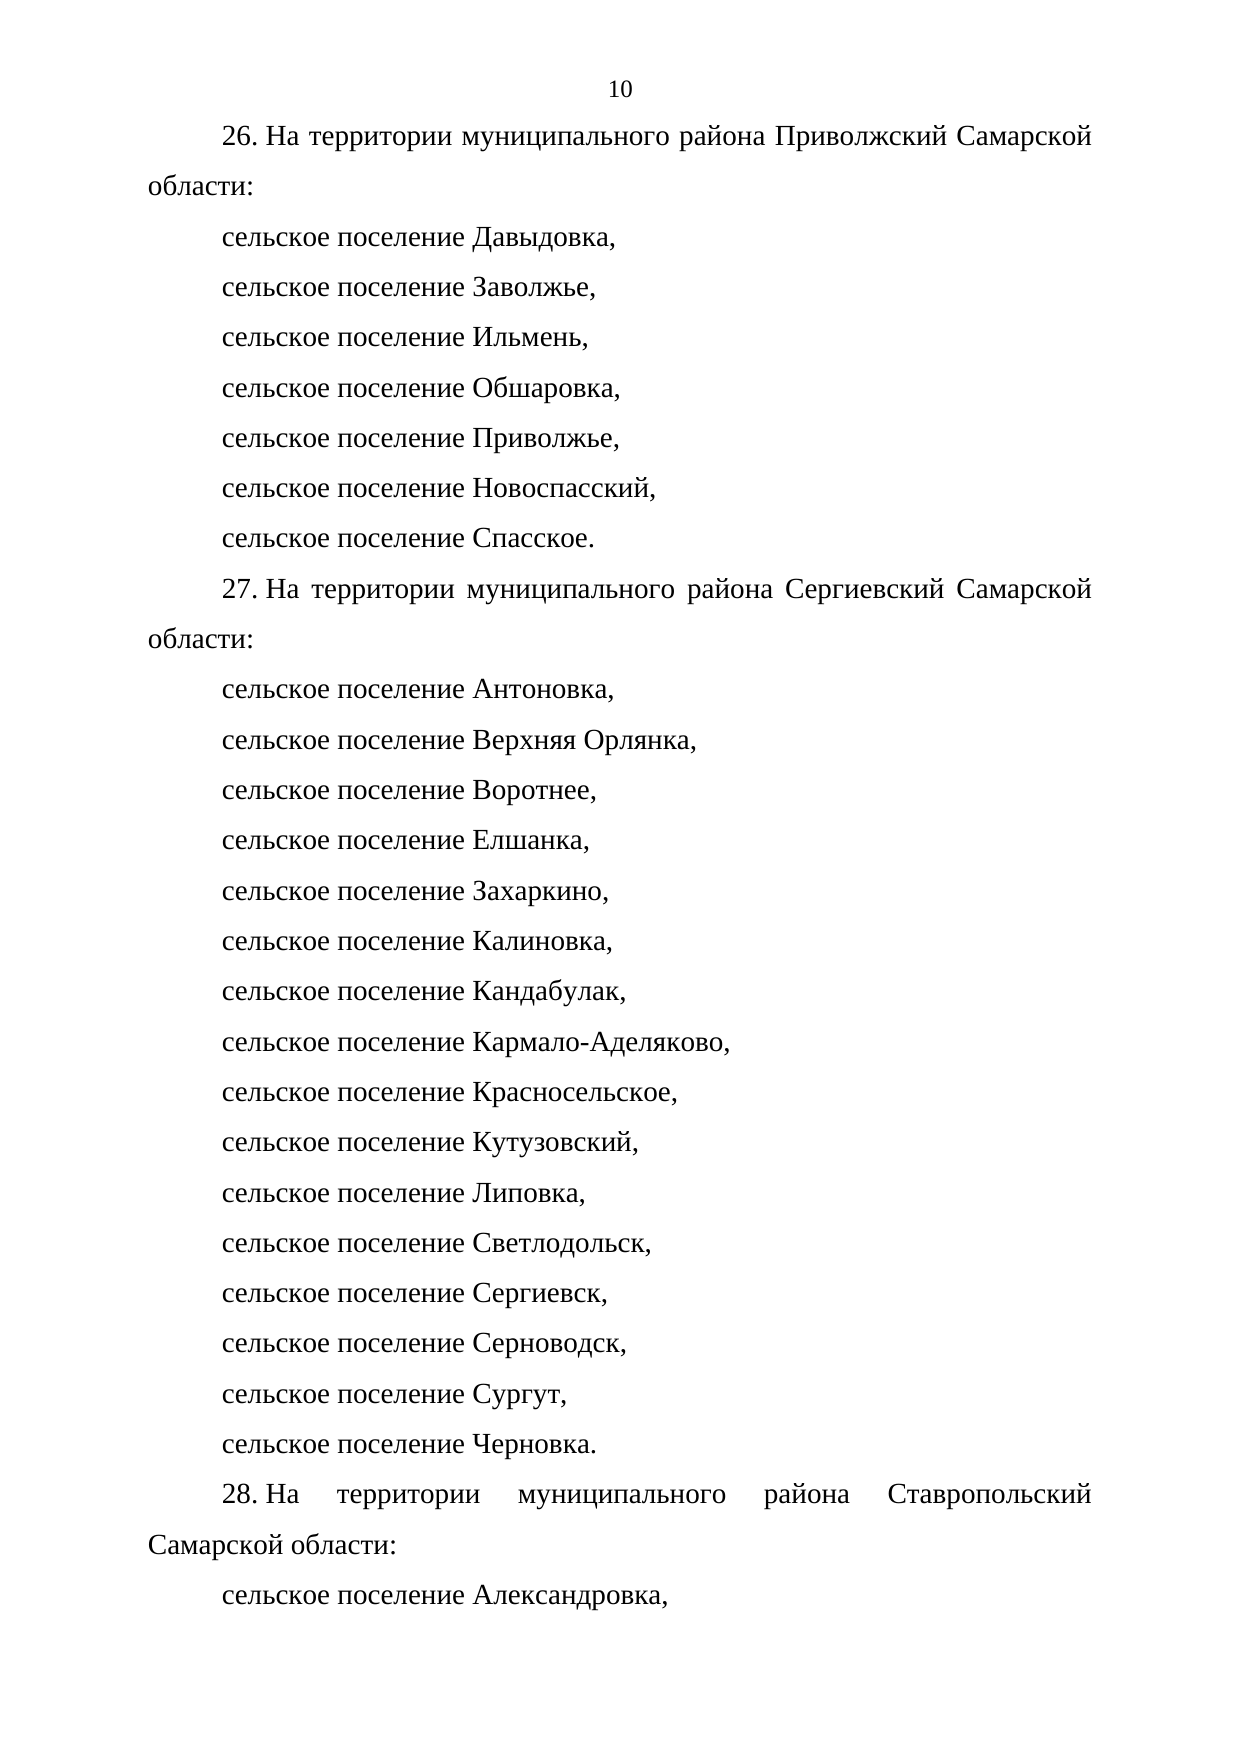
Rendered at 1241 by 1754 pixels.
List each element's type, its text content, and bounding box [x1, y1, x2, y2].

text сельское поселение Обшаровка, [148, 370, 1092, 403]
text сельское поселение Александровка, [148, 1577, 1092, 1611]
text сельское поселение Сергиевск, [148, 1275, 1092, 1309]
text сельское поселение Заволжье, [148, 269, 1092, 303]
text 28. На территории муниципального района Ставропольский Самарской области: [148, 1477, 1092, 1560]
text сельское поселение Приволжье, [148, 420, 1092, 453]
text сельское поселение Кандабулак, [148, 973, 1092, 1007]
text сельское поселение Верхняя Орлянка, [148, 722, 1092, 755]
text сельское поселение Спасское. [148, 521, 1092, 554]
text сельское поселение Сургут, [148, 1376, 1092, 1409]
text сельское поселение Ильмень, [148, 319, 1092, 353]
text сельское поселение Воротнее, [148, 772, 1092, 806]
text сельское поселение Липовка, [148, 1175, 1092, 1208]
text сельское поселение Захаркино, [148, 873, 1092, 906]
text сельское поселение Кармало-Аделяково, [148, 1024, 1092, 1057]
text сельское поселение Калиновка, [148, 923, 1092, 957]
text 26. На территории муниципального района Приволжский Самарской области: [148, 118, 1092, 202]
text сельское поселение Красносельское, [148, 1074, 1092, 1108]
text сельское поселение Давыдовка, [148, 219, 1092, 252]
text сельское поселение Елшанка, [148, 822, 1092, 856]
text сельское поселение Светлодольск, [148, 1225, 1092, 1258]
text сельское поселение Новоспасский, [148, 470, 1092, 504]
text сельское поселение Антоновка, [148, 672, 1092, 705]
text сельское поселение Кутузовский, [148, 1124, 1092, 1158]
text сельское поселение Черновка. [148, 1426, 1092, 1460]
text сельское поселение Серноводск, [148, 1326, 1092, 1359]
text 27. На территории муниципального района Сергиевский Самарской области: [148, 571, 1092, 655]
